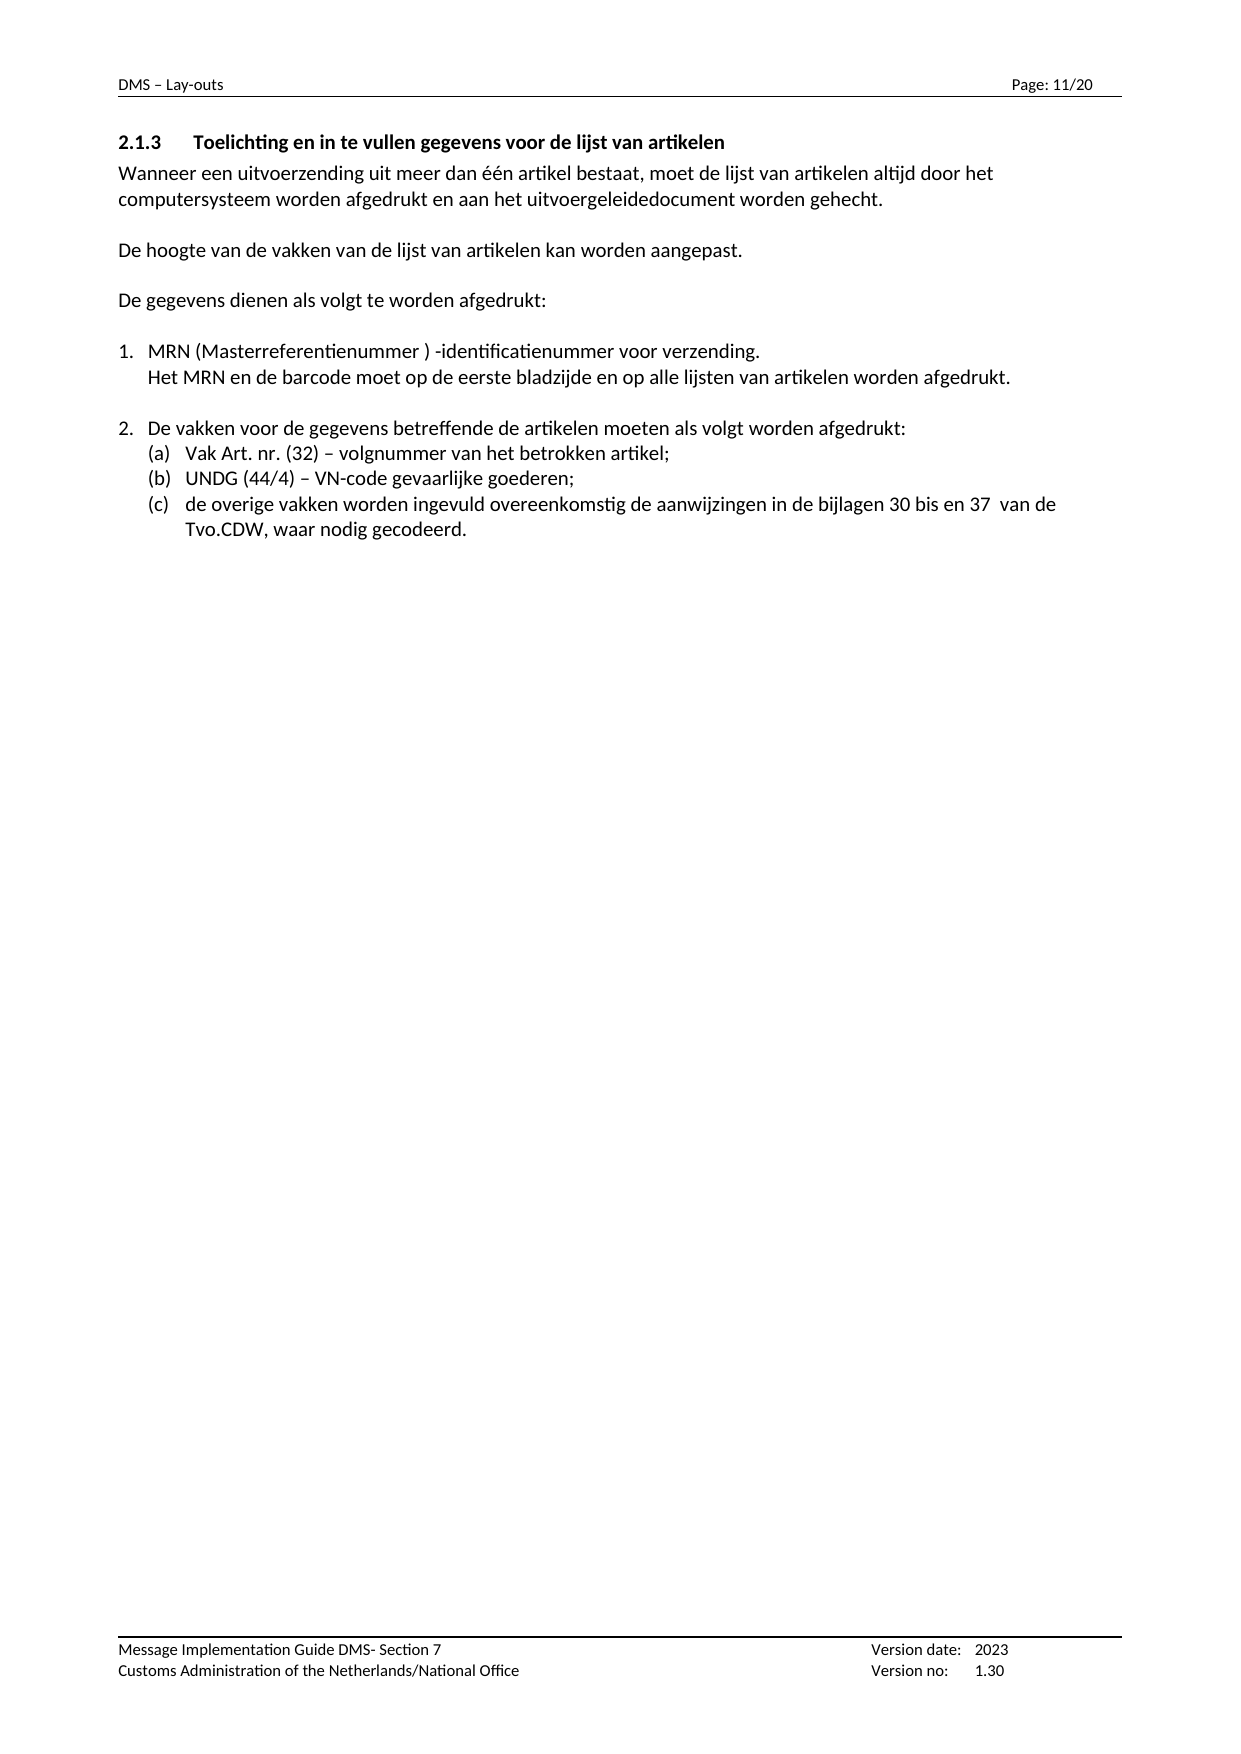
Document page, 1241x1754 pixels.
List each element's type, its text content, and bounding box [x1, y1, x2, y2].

list de overige vakken worden ingevuld overeenkomstig de aanwijzingen in de bijlagen 30 bis en 37 van de Tvo.CDW, waar nodig gecodeerd. [148, 491, 1122, 542]
text 2. De vakken voor de gegevens betreffende de artikelen moeten als volgt worden afgedrukt: [118, 415, 1122, 440]
list MRN (Masterreferentienummer ) -identificatienummer voor verzending. Het MRN en de barcode moet op de eerste bladzijde en op alle lijsten van artikelen worden afgedrukt. [118, 338, 1122, 389]
text De gegevens dienen als volgt te worden afgedrukt: [118, 288, 1122, 313]
list Vak Art. nr. (32) – volgnummer van het betrokken artikel; [148, 440, 1122, 466]
subtitle Toelichting en in te vullen gegevens voor de lijst van artikelen [118, 129, 1122, 154]
text Wanneer een uitvoerzending uit meer dan één artikel bestaat, moet de lijst van artikelen altijd door het computersysteem worden afgedrukt en aan het uitvoergeleidedocument worden gehecht. [118, 161, 1122, 211]
list UNDG (44/4) – VN-code gevaarlijke goederen; [148, 466, 1122, 491]
text De hoogte van de vakken van de lijst van artikelen kan worden aangepast. [118, 237, 1122, 262]
